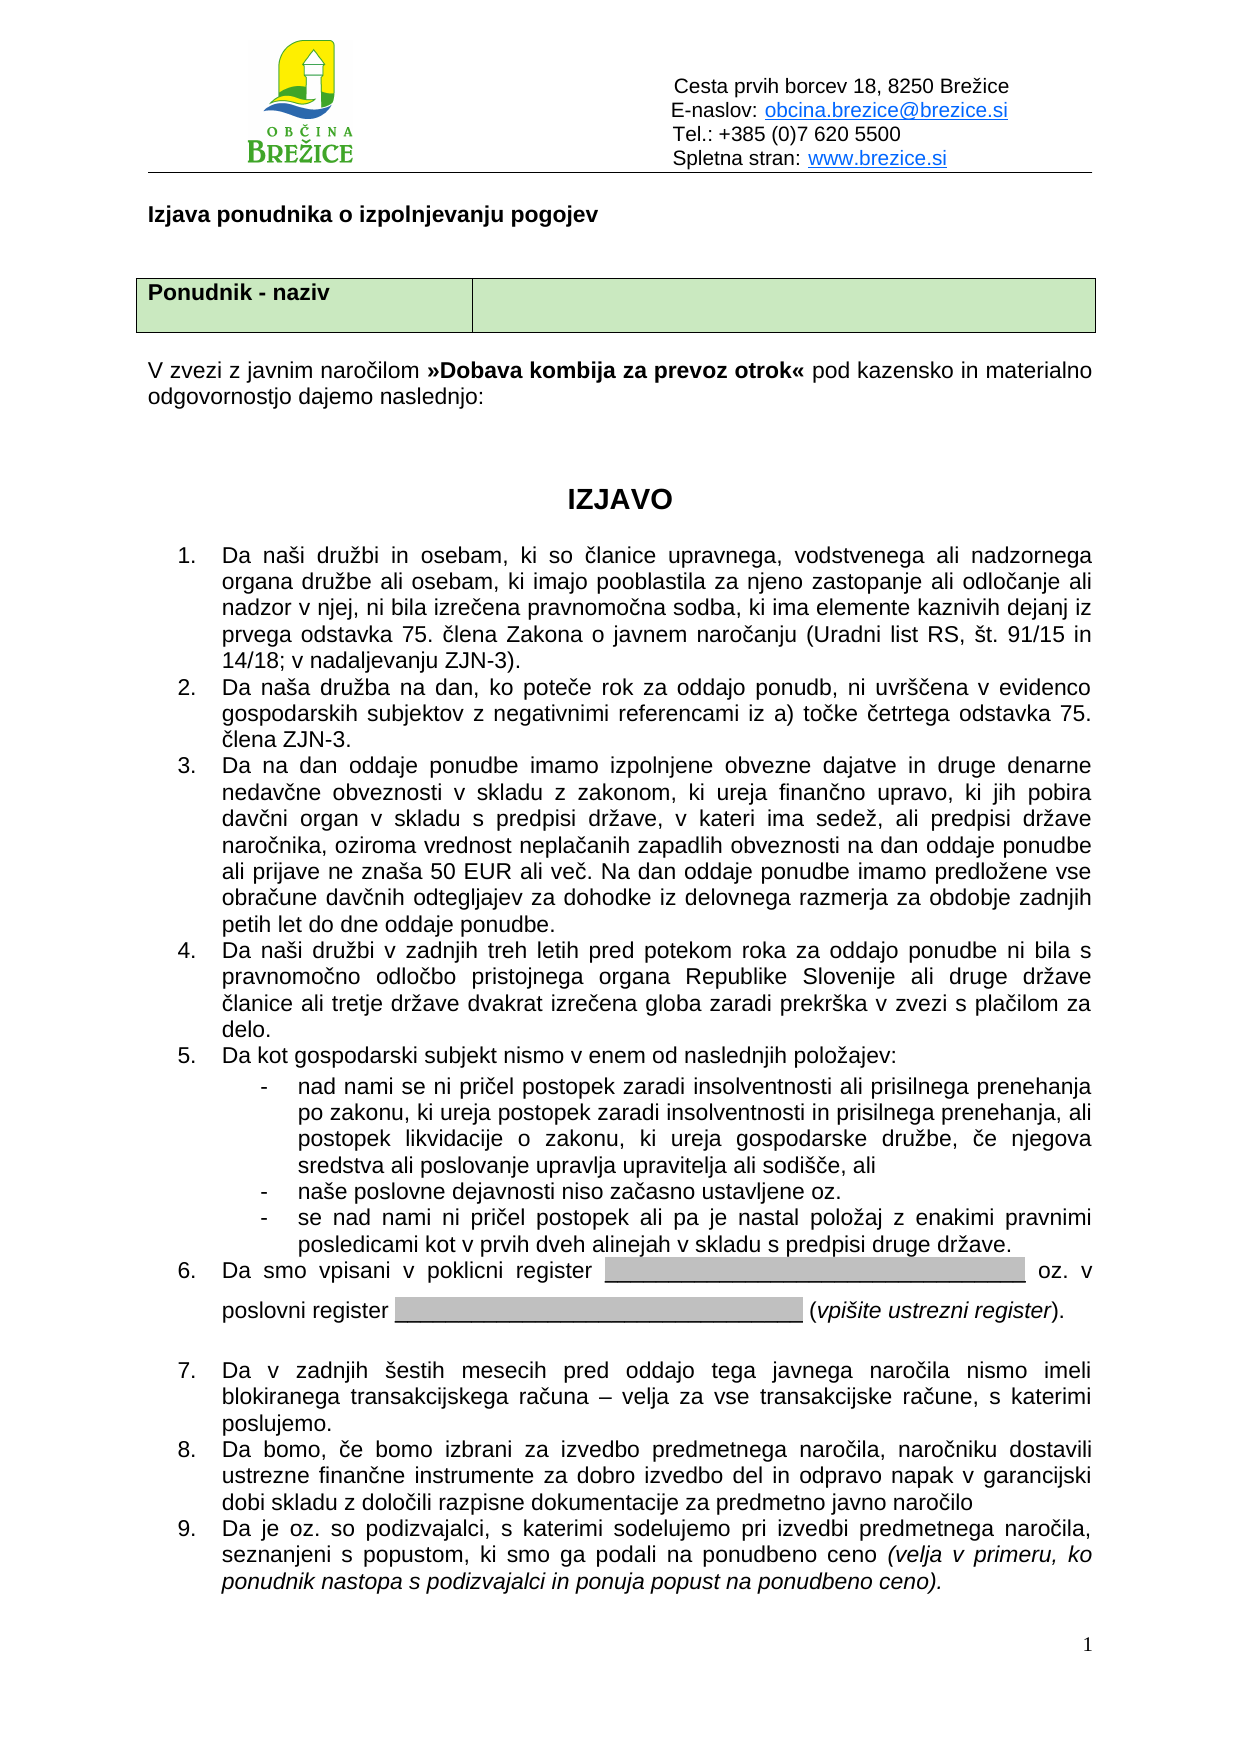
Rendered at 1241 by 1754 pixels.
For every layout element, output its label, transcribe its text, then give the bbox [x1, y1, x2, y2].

list Da naša družba na dan, ko poteče rok za oddajo ponudb, ni uvrščena v evidenco gospodarskih subjektov z negativnimi referencami iz a) točke četrtega odstavka 75. člena ZJN-3. [177, 673, 1092, 752]
text IZJAVO [148, 482, 1092, 515]
list se nad nami ni pričel postopek ali pa je nastal položaj z enakimi pravnimi posledicami kot v prvih dveh alinejah v skladu s predpisi druge države. [260, 1204, 1092, 1257]
list Da v zadnjih šestih mesecih pred oddajo tega javnega naročila nismo imeli blokiranega transakcijskega računa – velja za vse transakcijske račune, s katerimi poslujemo. [177, 1357, 1092, 1436]
list Da je oz. so podizvajalci, s katerimi sodelujemo pri izvedbi predmetnega naročila, seznanjeni s popustom, ki smo ga podali na ponudbeno ceno (velja v primeru, ko ponudnik nastopa s podizvajalci in ponuja popust na ponudbeno ceno). [177, 1515, 1092, 1594]
list Da smo vpisani v poklicni register _________________________________ oz. v poslovni register ________________________________ (vpišite ustrezni register). [177, 1257, 1092, 1323]
list nad nami se ni pričel postopek zaradi insolventnosti ali prisilnega prenehanja po zakonu, ki ureja postopek zaradi insolventnosti in prisilnega prenehanja, ali postopek likvidacije o zakonu, ki ureja gospodarske družbe, če njegova sredstva ali poslovanje upravlja upravitelja ali sodišče, ali [260, 1073, 1092, 1178]
list Da naši družbi in osebam, ki so članice upravnega, vodstvenega ali nadzornega organa družbe ali osebam, ki imajo pooblastila za njeno zastopanje ali odločanje ali nadzor v njej, ni bila izrečena pravnomočna sodba, ki ima elemente kaznivih dejanj iz prvega odstavka 75. člena Zakona o javnem naročanju (Uradni list RS, št. 91/15 in 14/18; v nadaljevanju ZJN-3). [177, 542, 1092, 673]
picture [247, 40, 353, 163]
list naše poslovne dejavnosti niso začasno ustavljene oz. [260, 1178, 1092, 1204]
list Da bomo, če bomo izbrani za izvedbo predmetnega naročila, naročniku dostavili ustrezne finančne instrumente za dobro izvedbo del in odpravo napak v garancijski dobi skladu z določili razpisne dokumentacije za predmetno javno naročilo [177, 1436, 1092, 1515]
text V zvezi z javnim naročilom »Dobava kombija za prevoz otrok« pod kazensko in materialno odgovornostjo dajemo naslednjo: [148, 357, 1092, 409]
table_header [473, 279, 1095, 332]
list Da kot gospodarski subjekt nismo v enem od naslednjih položajev: [177, 1042, 1092, 1069]
list Da na dan oddaje ponudbe imamo izpolnjene obvezne dajatve in druge denarne nedavčne obveznosti v skladu z zakonom, ki ureja finančno upravo, ki jih pobira davčni organ v skladu s predpisi države, v kateri ima sedež, ali predpisi države naročnika, oziroma vrednost neplačanih zapadlih obveznosti na dan oddaje ponudbe ali prijave ne znaša 50 EUR ali več. Na dan oddaje ponudbe imamo predložene vse obračune davčnih odtegljajev za dohodke iz delovnega razmerja za obdobje zadnjih petih let do dne oddaje ponudbe. [177, 752, 1092, 937]
table_header Ponudnik - naziv [137, 279, 472, 332]
list Da naši družbi v zadnjih treh letih pred potekom roka za oddajo ponudbe ni bila s pravnomočno odločbo pristojnega organa Republike Slovenije ali druge države članice ali tretje države dvakrat izrečena globa zaradi prekrška v zvezi s plačilom za delo. [177, 937, 1092, 1042]
text Izjava ponudnika o izpolnjevanju pogojev [148, 201, 1092, 228]
